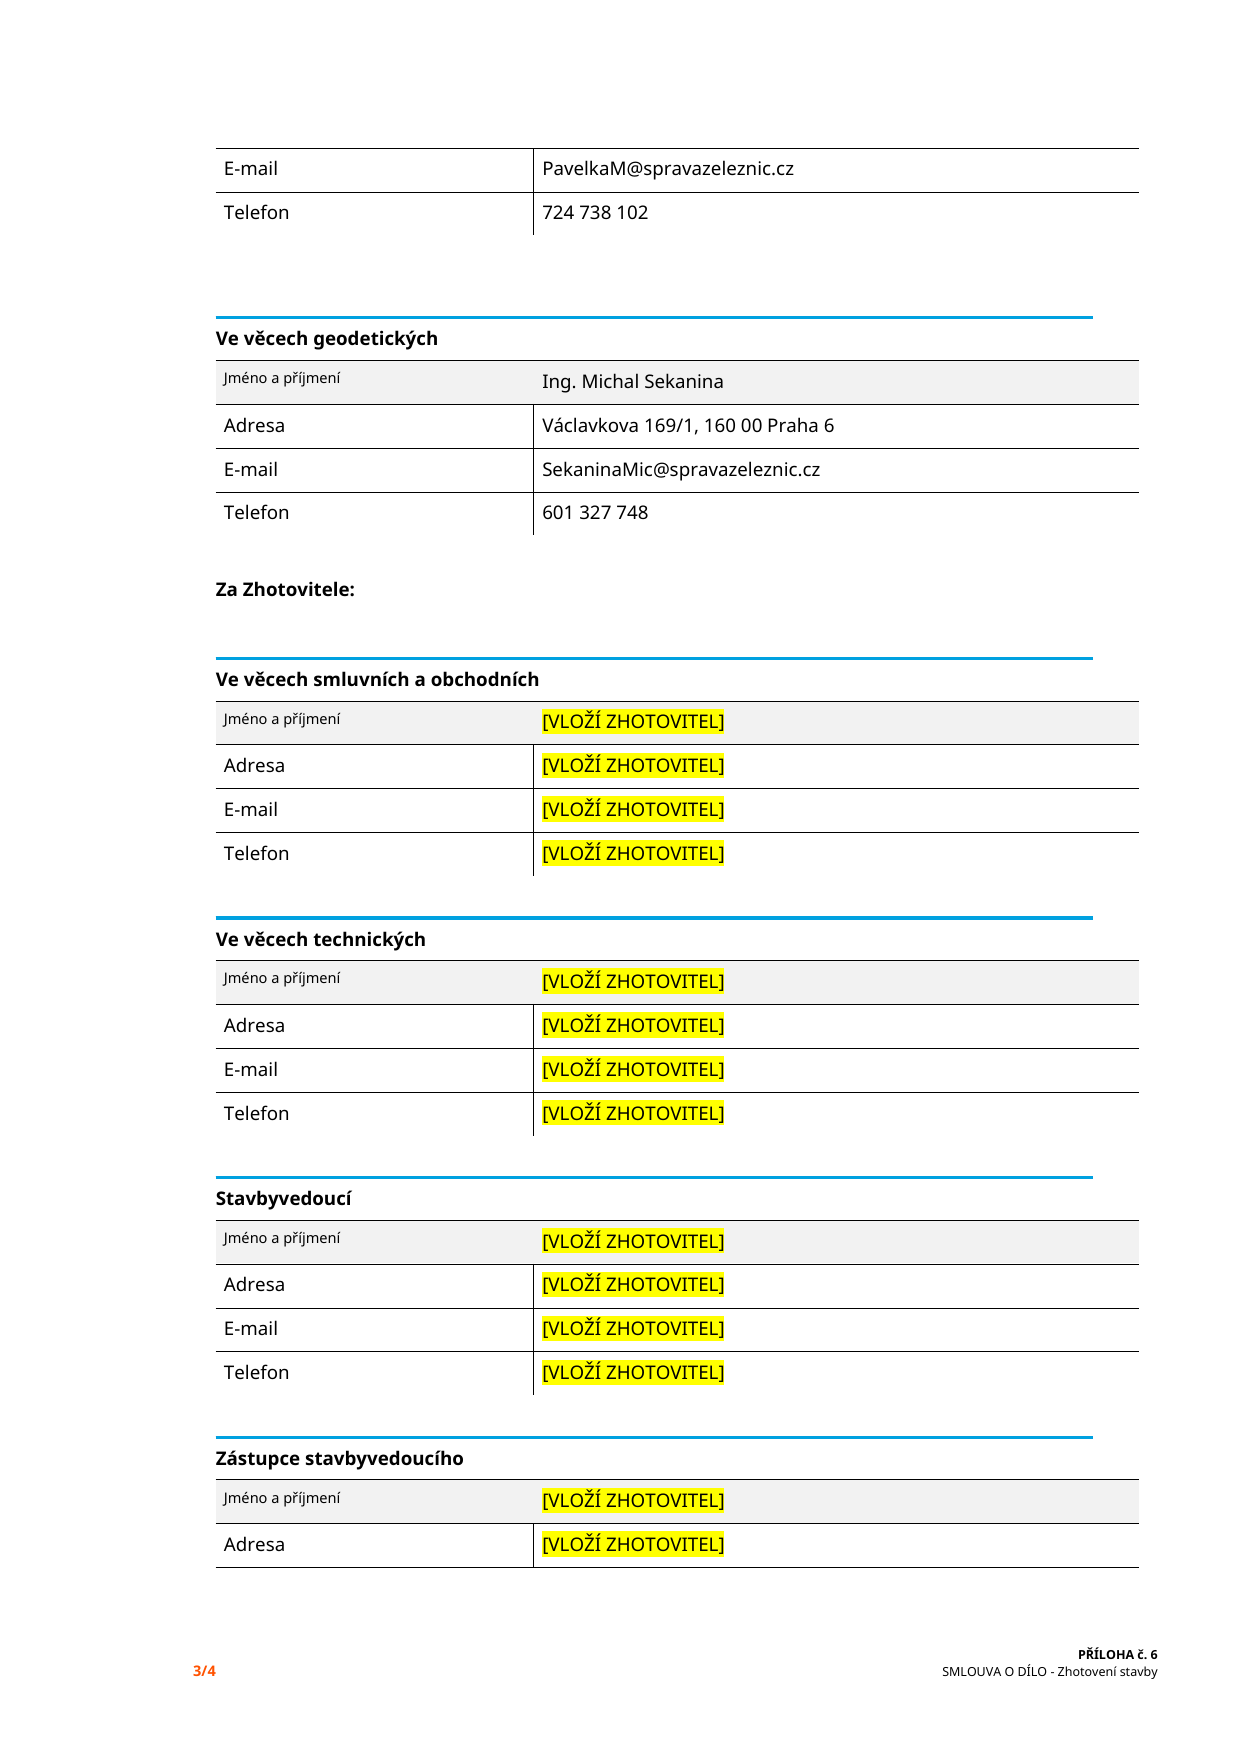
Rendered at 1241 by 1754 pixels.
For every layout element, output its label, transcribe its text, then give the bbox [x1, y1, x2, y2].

table_cell E-mail [216, 149, 533, 191]
table_cell E-mail [216, 789, 533, 832]
table_header [VLOŽÍ ZHOTOVITEL] [534, 702, 1139, 744]
table_header Jméno a příjmení [216, 702, 534, 744]
text Za Zhotovitele: [216, 576, 1093, 601]
table_header Jméno a příjmení [216, 1221, 534, 1263]
table_cell E-mail [216, 1049, 533, 1092]
text Ve věcech technických [216, 920, 1093, 951]
table_header Jméno a příjmení [216, 361, 534, 404]
table_cell Telefon [216, 1093, 533, 1136]
text Ve věcech geodetických [216, 319, 1093, 351]
table_cell Adresa [216, 1265, 533, 1307]
text Ve věcech smluvních a obchodních [216, 660, 1093, 692]
table_cell PavelkaM@spravazeleznic.cz [534, 149, 1139, 191]
text Zástupce stavbyvedoucího [216, 1439, 1093, 1471]
table_cell [VLOŽÍ ZHOTOVITEL] [534, 1309, 1139, 1351]
table_cell Adresa [216, 405, 533, 448]
table_header Jméno a příjmení [216, 961, 534, 1004]
table_header Ing. Michal Sekanina [534, 361, 1139, 404]
table_cell Telefon [216, 1352, 533, 1395]
text Stavbyvedoucí [216, 1179, 1093, 1211]
table_cell Telefon [216, 833, 533, 876]
table_cell Adresa [216, 1005, 533, 1048]
table_header [VLOŽÍ ZHOTOVITEL] [534, 1221, 1139, 1263]
table_cell [VLOŽÍ ZHOTOVITEL] [534, 1005, 1139, 1048]
table_cell [VLOŽÍ ZHOTOVITEL] [534, 1093, 1139, 1136]
table_cell [VLOŽÍ ZHOTOVITEL] [534, 1265, 1139, 1307]
table_cell Adresa [216, 745, 533, 788]
table_header [VLOŽÍ ZHOTOVITEL] [534, 1480, 1139, 1523]
table_cell [VLOŽÍ ZHOTOVITEL] [534, 745, 1139, 788]
table_cell E-mail [216, 1309, 533, 1351]
table_cell [VLOŽÍ ZHOTOVITEL] [534, 1524, 1139, 1567]
table_cell 601 327 748 [534, 493, 1139, 535]
table_cell Adresa [216, 1524, 533, 1567]
table_cell 724 738 102 [534, 193, 1139, 235]
table_cell [VLOŽÍ ZHOTOVITEL] [534, 1049, 1139, 1092]
table_header [VLOŽÍ ZHOTOVITEL] [534, 961, 1139, 1004]
table_cell Telefon [216, 193, 533, 235]
table_cell Václavkova 169/1, 160 00 Praha 6 [534, 405, 1139, 448]
table_cell [VLOŽÍ ZHOTOVITEL] [534, 1352, 1139, 1395]
table_cell SekaninaMic@spravazeleznic.cz [534, 449, 1139, 491]
table_header Jméno a příjmení [216, 1480, 534, 1523]
table_cell E-mail [216, 449, 533, 491]
table_cell [VLOŽÍ ZHOTOVITEL] [534, 789, 1139, 832]
table_cell [VLOŽÍ ZHOTOVITEL] [534, 833, 1139, 876]
table_cell Telefon [216, 493, 533, 535]
